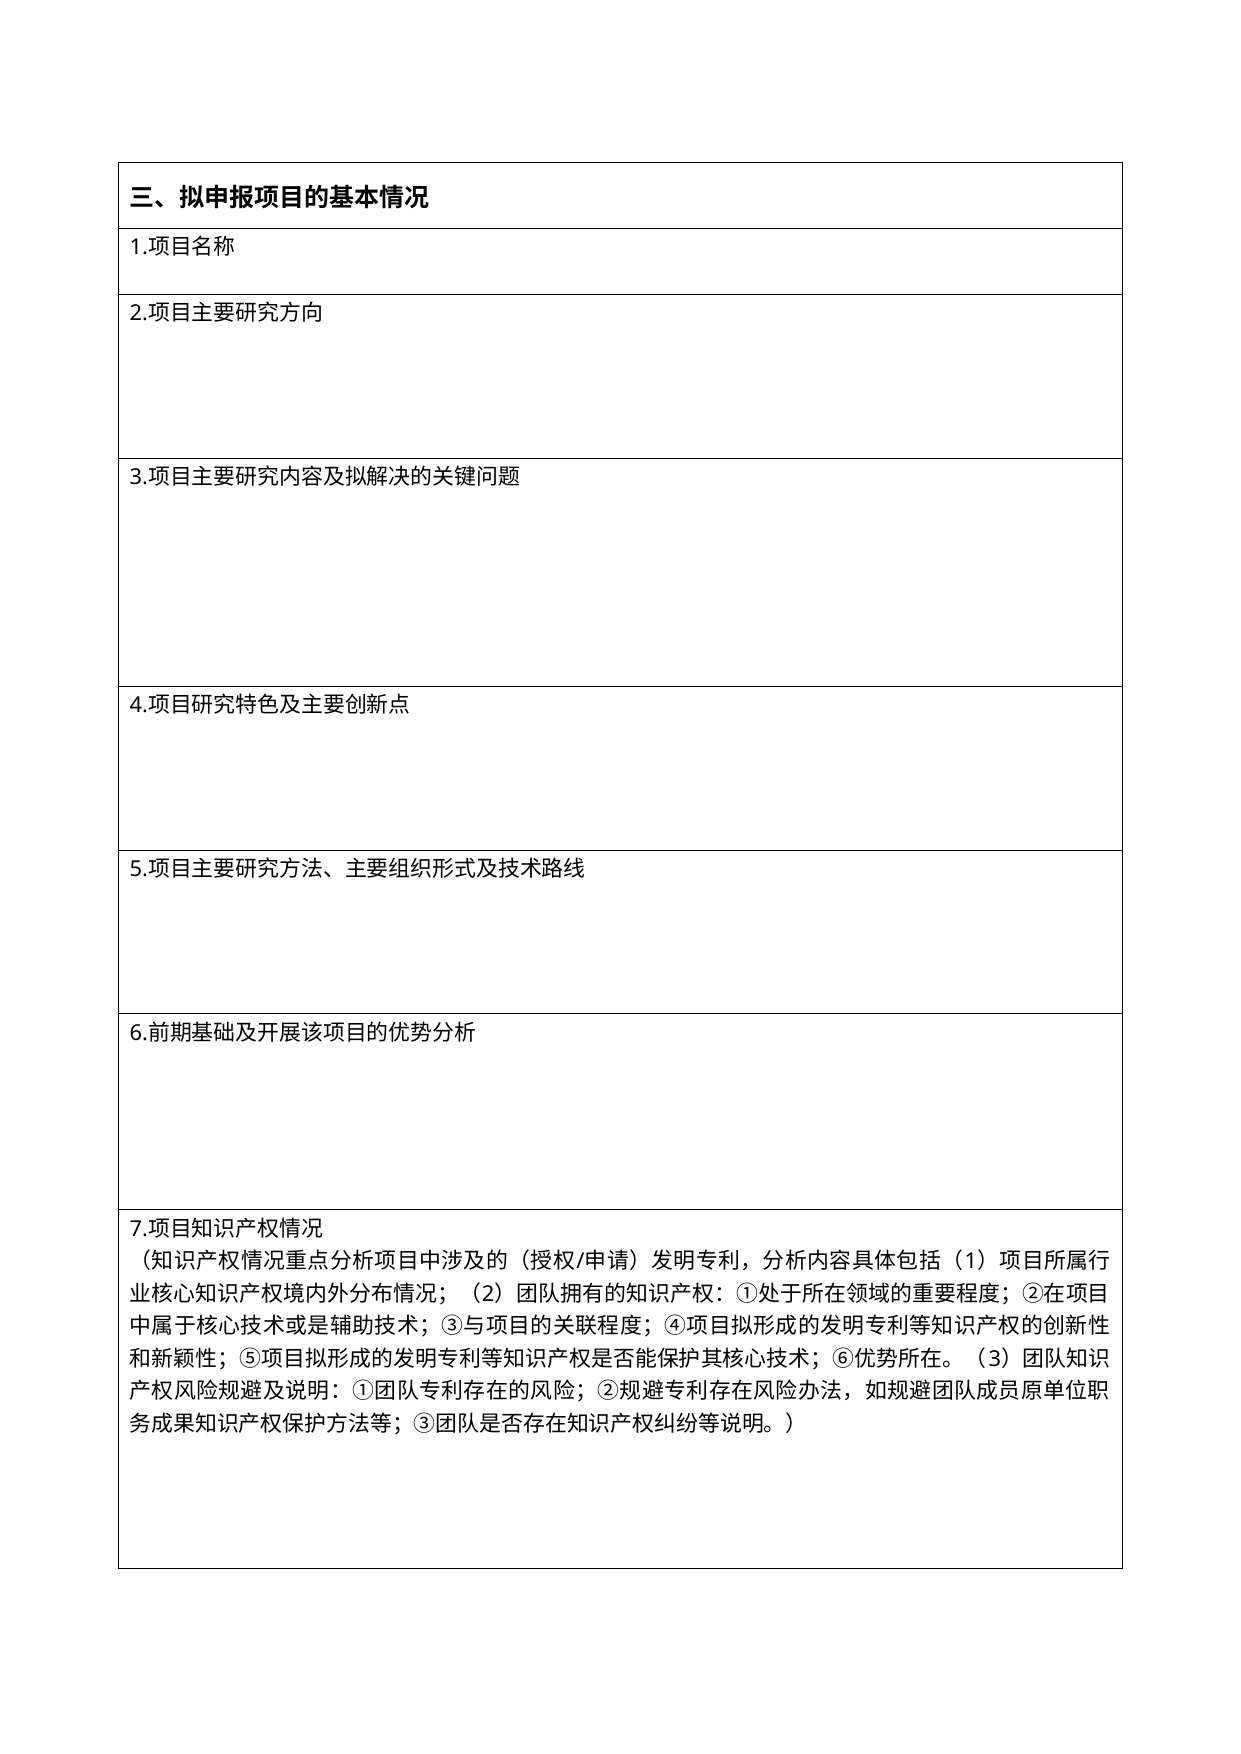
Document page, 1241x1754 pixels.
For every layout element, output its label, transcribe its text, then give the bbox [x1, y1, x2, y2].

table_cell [119, 1210, 1122, 1568]
table_cell 1.项目名称 [119, 229, 1122, 294]
table_cell 6.前期基础及开展该项目的优势分析 [119, 1014, 1122, 1209]
table_cell 4.项目研究特色及主要创新点 [119, 687, 1122, 850]
table_cell 3.项目主要研究内容及拟解决的关键问题 [119, 459, 1122, 686]
table_cell 5.项目主要研究方法、主要组织形式及技术路线 [119, 851, 1122, 1013]
table_header 三、拟申报项目的基本情况 [119, 163, 1122, 228]
table_cell 2.项目主要研究方向 [119, 295, 1122, 458]
